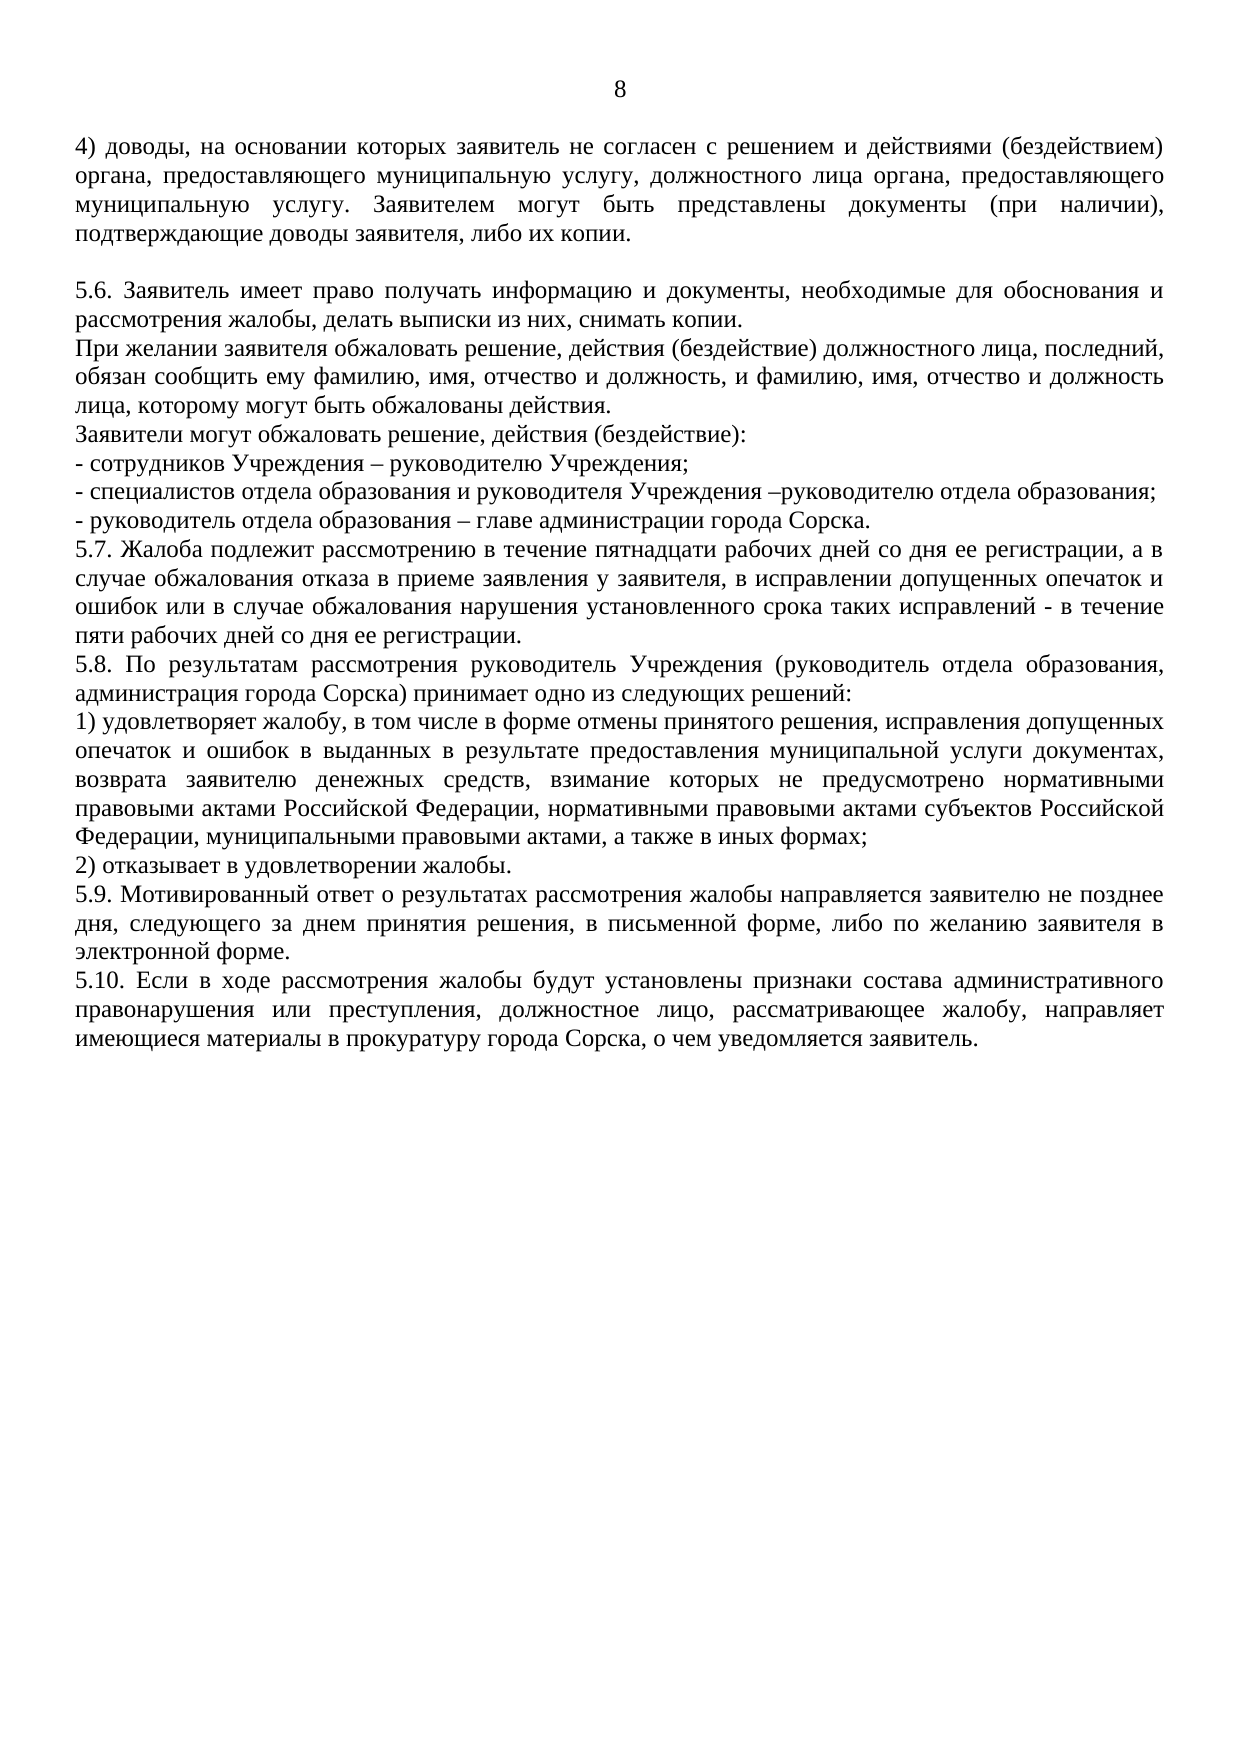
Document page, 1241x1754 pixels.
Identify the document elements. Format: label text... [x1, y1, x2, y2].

text 2) отказывает в удовлетворении жалобы. [75, 850, 1165, 879]
text Заявители могут обжаловать решение, действия (бездействие): [75, 419, 1165, 448]
text - специалистов отдела образования и руководителя Учреждения –руководителю отдела образования; [75, 476, 1165, 505]
text 4) доводы, на основании которых заявитель не согласен с решением и действиями (бездействием) органа, предоставляющего муниципальную услугу, должностного лица органа, предоставляющего муниципальную услугу. Заявителем могут быть представлены документы (при наличии), подтверждающие доводы заявителя, либо их копии. [75, 131, 1165, 246]
text 5.6. Заявитель имеет право получать информацию и документы, необходимые для обоснования и рассмотрения жалобы, делать выписки из них, снимать копии. [75, 275, 1165, 333]
text - руководитель отдела образования – главе администрации города Сорска. [75, 505, 1165, 534]
text 5.9. Мотивированный ответ о результатах рассмотрения жалобы направляется заявителю не позднее дня, следующего за днем принятия решения, в письменной форме, либо по желанию заявителя в электронной форме. [75, 879, 1165, 965]
text При желании заявителя обжаловать решение, действия (бездействие) должностного лица, последний, обязан сообщить ему фамилию, имя, отчество и должность, и фамилию, имя, отчество и должность лица, которому могут быть обжалованы действия. [75, 333, 1165, 419]
text - сотрудников Учреждения – руководителю Учреждения; [75, 448, 1165, 476]
text 1) удовлетворяет жалобу, в том числе в форме отмены принятого решения, исправления допущенных опечаток и ошибок в выданных в результате предоставления муниципальной услуги документах, возврата заявителю денежных средств, взимание которых не предусмотрено нормативными правовыми актами Российской Федерации, нормативными правовыми актами субъектов Российской Федерации, муниципальными правовыми актами, а также в иных формах; [75, 706, 1165, 850]
text 5.8. По результатам рассмотрения руководитель Учреждения (руководитель отдела образования, администрация города Сорска) принимает одно из следующих решений: [75, 649, 1165, 706]
text 5.10. Если в ходе рассмотрения жалобы будут установлены признаки состава административного правонарушения или преступления, должностное лицо, рассматривающее жалобу, направляет имеющиеся материалы в прокуратуру города Сорска, о чем уведомляется заявитель. [75, 965, 1165, 1051]
text 5.7. Жалоба подлежит рассмотрению в течение пятнадцати рабочих дней со дня ее регистрации, а в случае обжалования отказа в приеме заявления у заявителя, в исправлении допущенных опечаток и ошибок или в случае обжалования нарушения установленного срока таких исправлений - в течение пяти рабочих дней со дня ее регистрации. [75, 534, 1165, 649]
